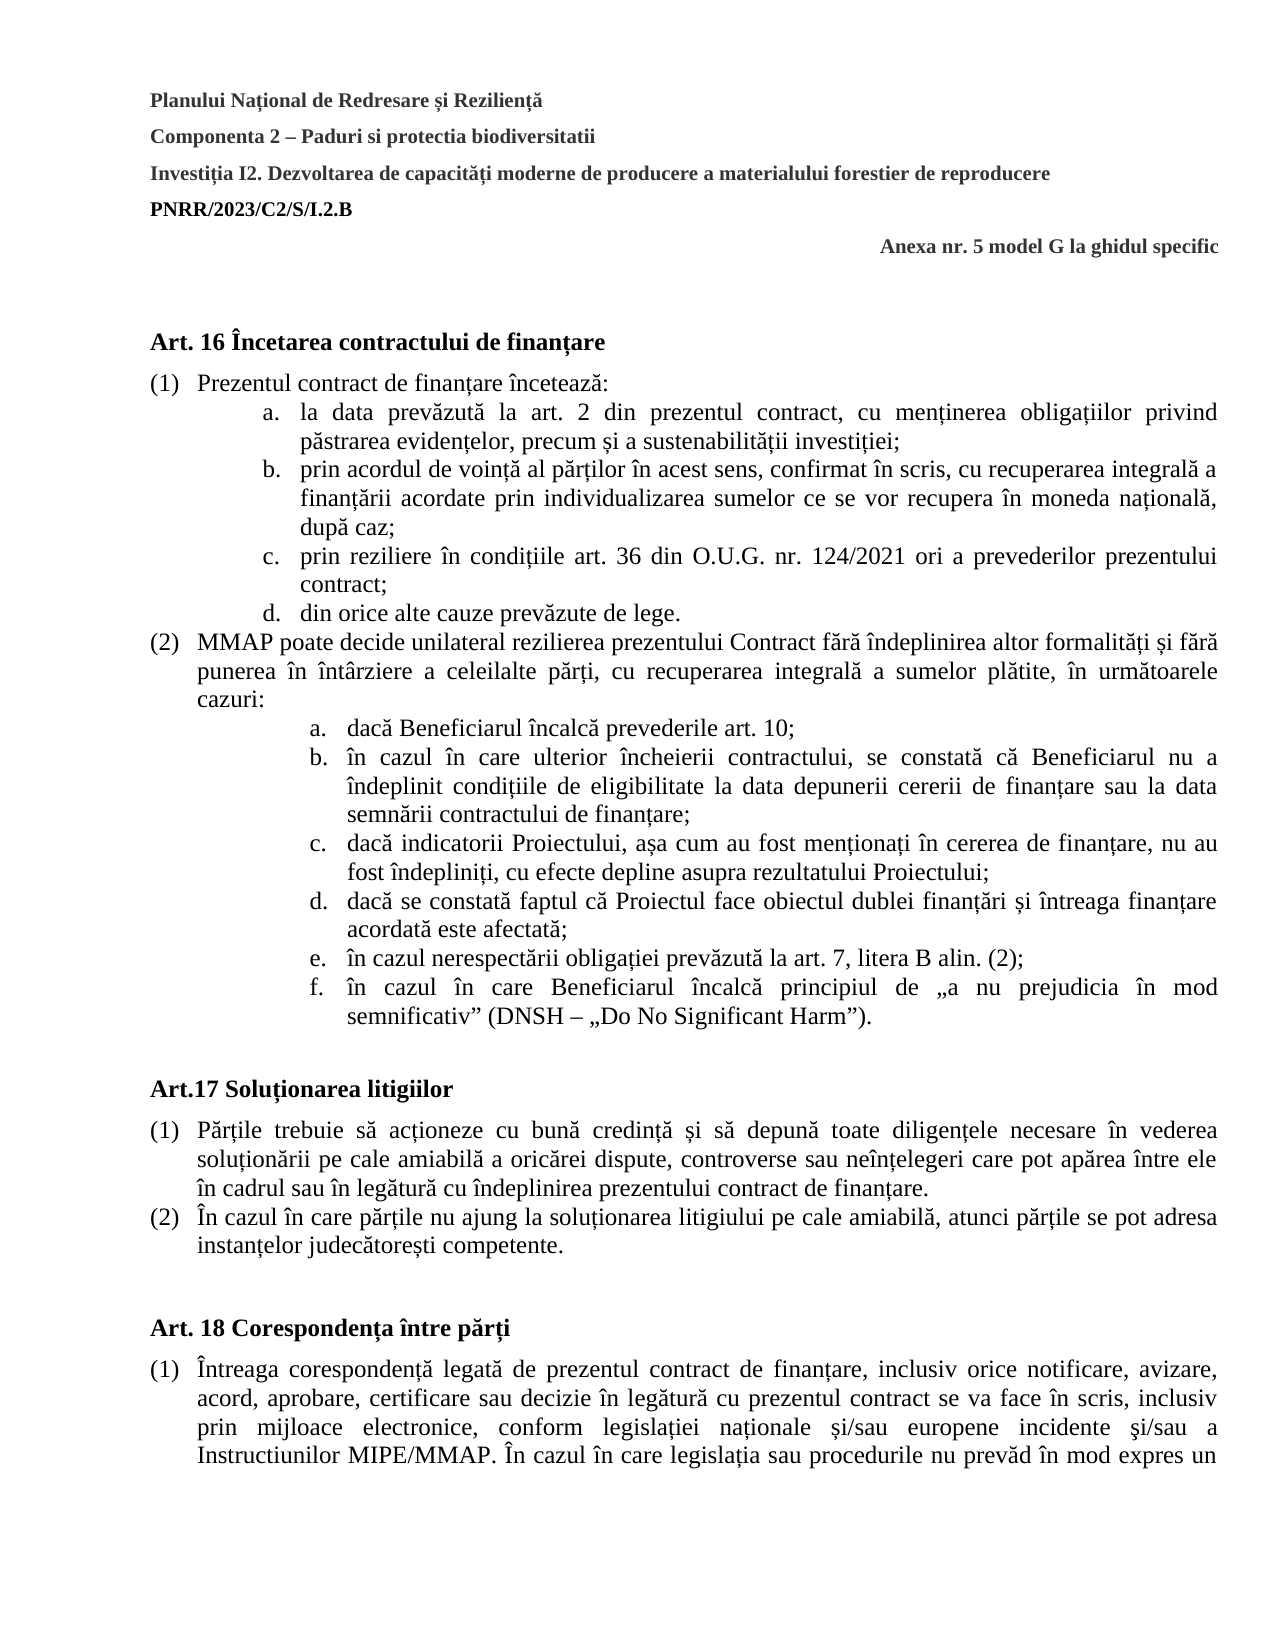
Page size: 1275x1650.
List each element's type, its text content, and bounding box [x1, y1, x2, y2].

list în cazul nerespectării obligației prevăzută la art. 7, litera B alin. (2); [309, 943, 1219, 972]
list În cazul în care părțile nu ajung la soluționarea litigiului pe cale amiabilă, atunci părțile se pot adresa instanțelor judecătorești competente. [150, 1202, 1219, 1259]
text Art. 16 Încetarea contractului de finanțare [150, 327, 1219, 356]
list MMAP poate decide unilateral rezilierea prezentului Contract fără îndeplinirea altor formalități și fără punerea în întârziere a celeilalte părți, cu recuperarea integrală a sumelor plătite, în următoarele cazuri: [150, 627, 1219, 713]
list în cazul în care Beneficiarul încalcă principiul de „a nu prejudicia în mod semnificativ” (DNSH – „Do No Significant Harm”). [309, 972, 1219, 1029]
text Art. 18 Corespondența între părți [150, 1313, 1219, 1342]
list dacă Beneficiarul încalcă prevederile art. 10; [309, 713, 1219, 742]
list Prezentul contract de finanțare încetează: [150, 368, 1219, 397]
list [150, 1354, 1219, 1469]
list dacă indicatorii Proiectului, așa cum au fost menționați în cererea de finanțare, nu au fost îndepliniți, cu efecte depline asupra rezultatului Proiectului; [309, 828, 1219, 886]
list din orice alte cauze prevăzute de lege. [262, 598, 1219, 627]
list la data prevăzută la art. 2 din prezentul contract, cu menținerea obligațiilor privind păstrarea evidențelor, precum și a sustenabilității investiției; [262, 397, 1219, 454]
list dacă se constată faptul că Proiectul face obiectul dublei finanțări și întreaga finanțare acordată este afectată; [309, 886, 1219, 943]
list în cazul în care ulterior încheierii contractului, se constată că Beneficiarul nu a îndeplinit condițiile de eligibilitate la data depunerii cererii de finanțare sau la data semnării contractului de finanțare; [309, 742, 1219, 828]
list prin acordul de voință al părților în acest sens, confirmat în scris, cu recuperarea integrală a finanțării acordate prin individualizarea sumelor ce se vor recupera în moneda națională, după caz; [262, 454, 1219, 541]
list Părțile trebuie să acționeze cu bună credință și să depună toate diligențele necesare în vederea soluționării pe cale amiabilă a oricărei dispute, controverse sau neînțelegeri care pot apărea între ele în cadrul sau în legătură cu îndeplinirea prezentului contract de finanțare. [150, 1116, 1219, 1202]
list prin reziliere în condițiile art. 36 din O.U.G. nr. 124/2021 ori a prevederilor prezentului contract; [262, 541, 1219, 598]
text Art.17 Soluționarea litigiilor [150, 1074, 1219, 1103]
